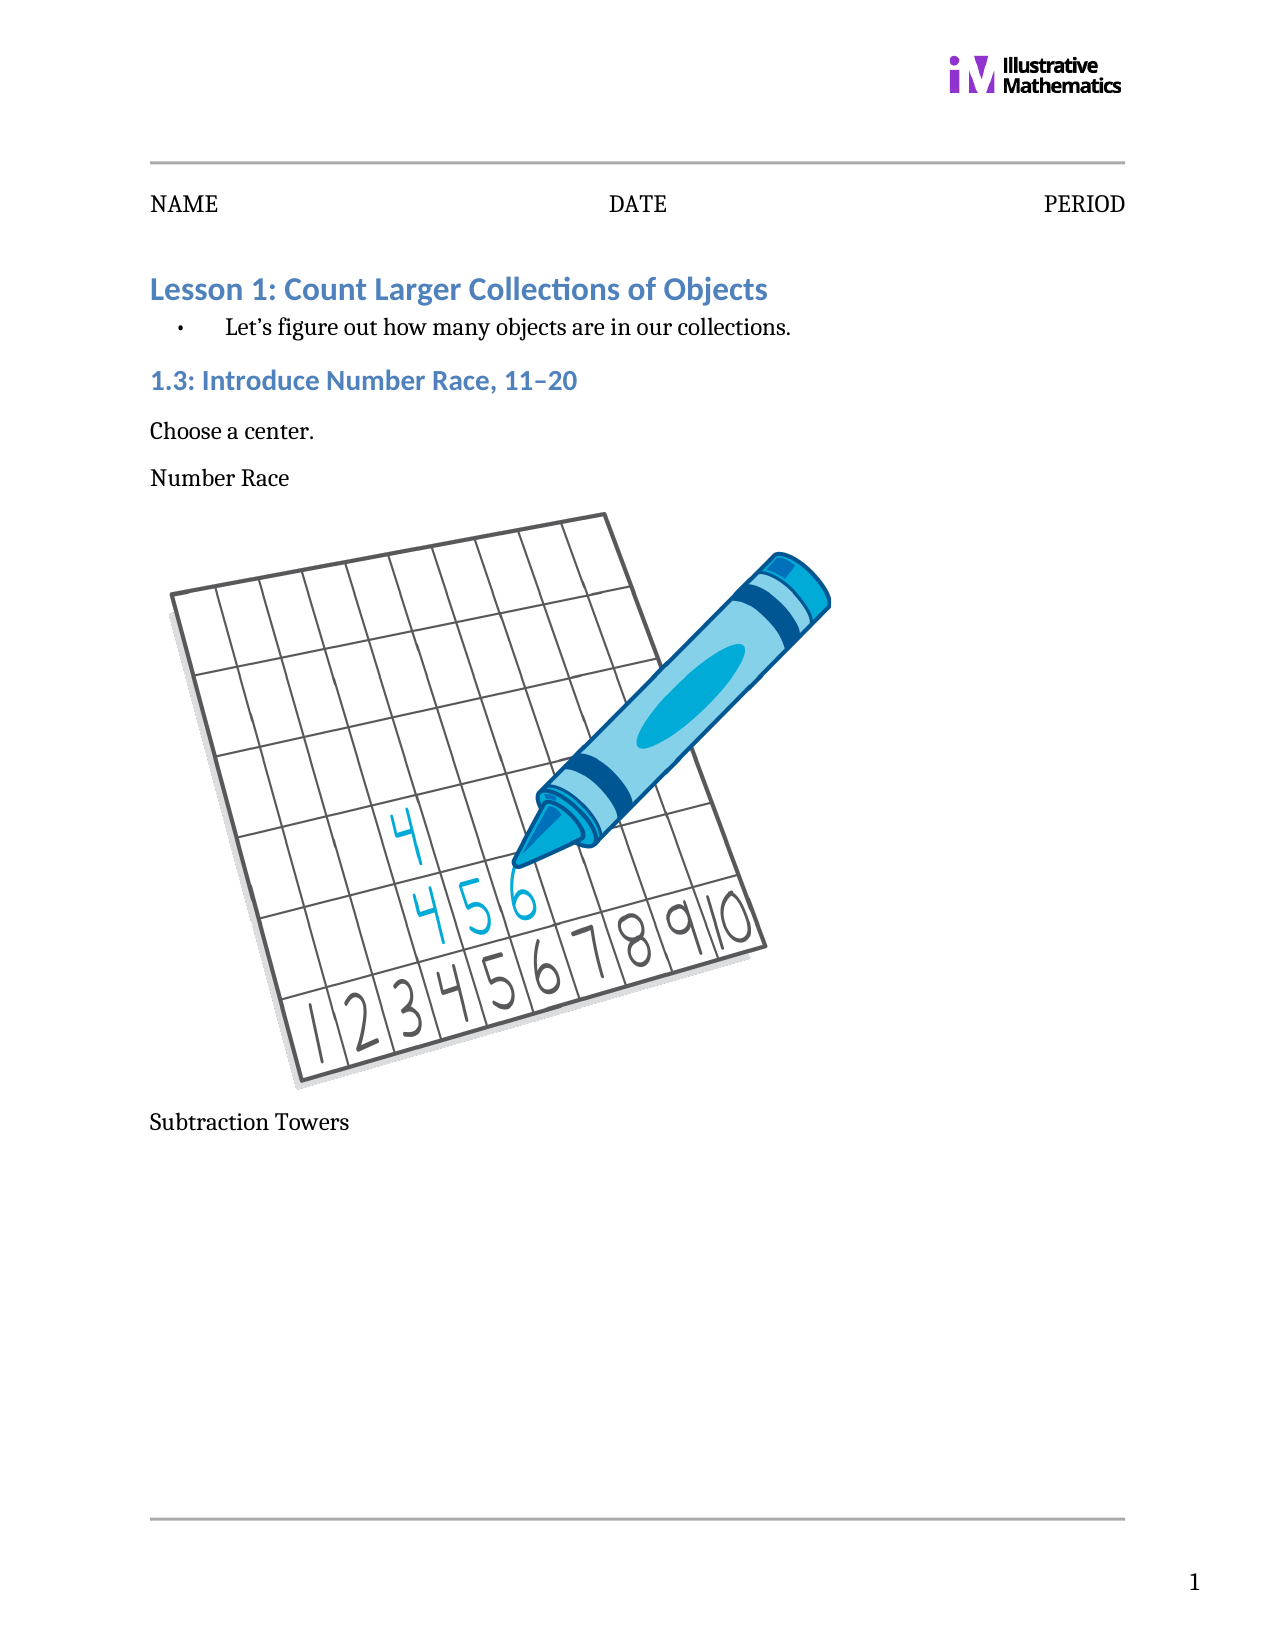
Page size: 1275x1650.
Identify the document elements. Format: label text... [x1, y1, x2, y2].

subtitle 1.3: Introduce Number Race, 11–20 [150, 362, 1125, 398]
list Let’s figure out how many objects are in our collections. [175, 313, 1125, 342]
picture [168, 511, 832, 1090]
text Number Race [150, 464, 1125, 493]
picture [949, 55, 1121, 93]
text Subtraction Towers [150, 1108, 1125, 1137]
text Choose a center. [150, 417, 1125, 446]
subtitle Lesson 1: Count Larger Collections of Objects [150, 268, 1125, 309]
